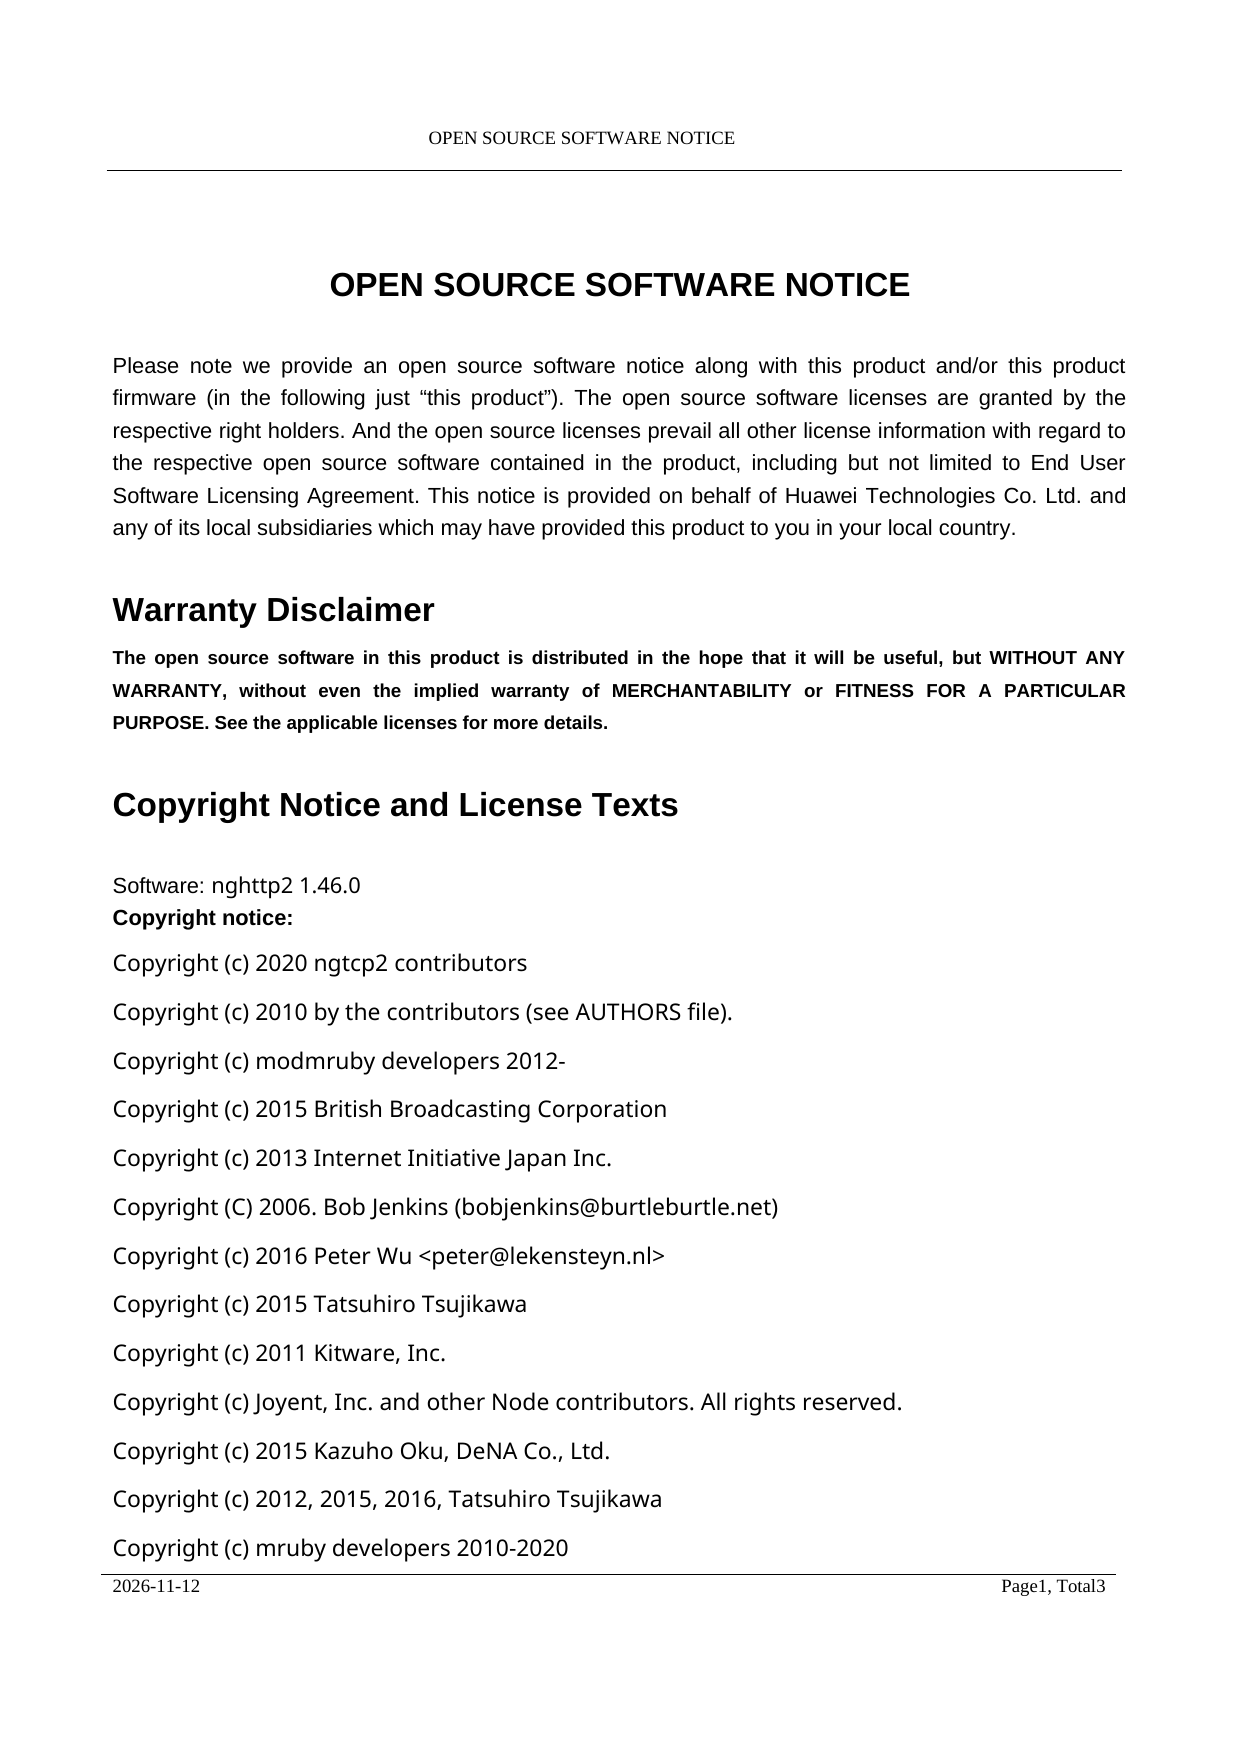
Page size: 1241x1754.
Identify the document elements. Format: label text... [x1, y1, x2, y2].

text The open source software in this product is distributed in the hope that it will be useful, but WITHOUT ANY WARRANTY, without even the implied warranty of MERCHANTABILITY or FITNESS FOR A PARTICULAR PURPOSE. See the applicable licenses for more details. [112, 641, 1128, 739]
text OPEN SOURCE SOFTWARE NOTICE [112, 251, 1128, 316]
text Please note we provide an open source software notice along with this product and/or this product firmware (in the following just “this product”). The open source software licenses are granted by the respective right holders. And the open source licenses prevail all other license information with regard to the respective open source software contained in the product, including but not limited to End User Software Licensing Agreement. This notice is provided on behalf of Huawei Technologies Co. Ltd. and any of its local subsidiaries which may have provided this product to you in your local country. [112, 349, 1128, 544]
text Warranty Disclaimer [112, 576, 1128, 641]
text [112, 947, 1128, 1564]
text Copyright notice: [112, 901, 1128, 934]
text Copyright Notice and License Texts [112, 771, 1128, 836]
text Software: nghttp2 1.46.0 [112, 869, 1128, 901]
